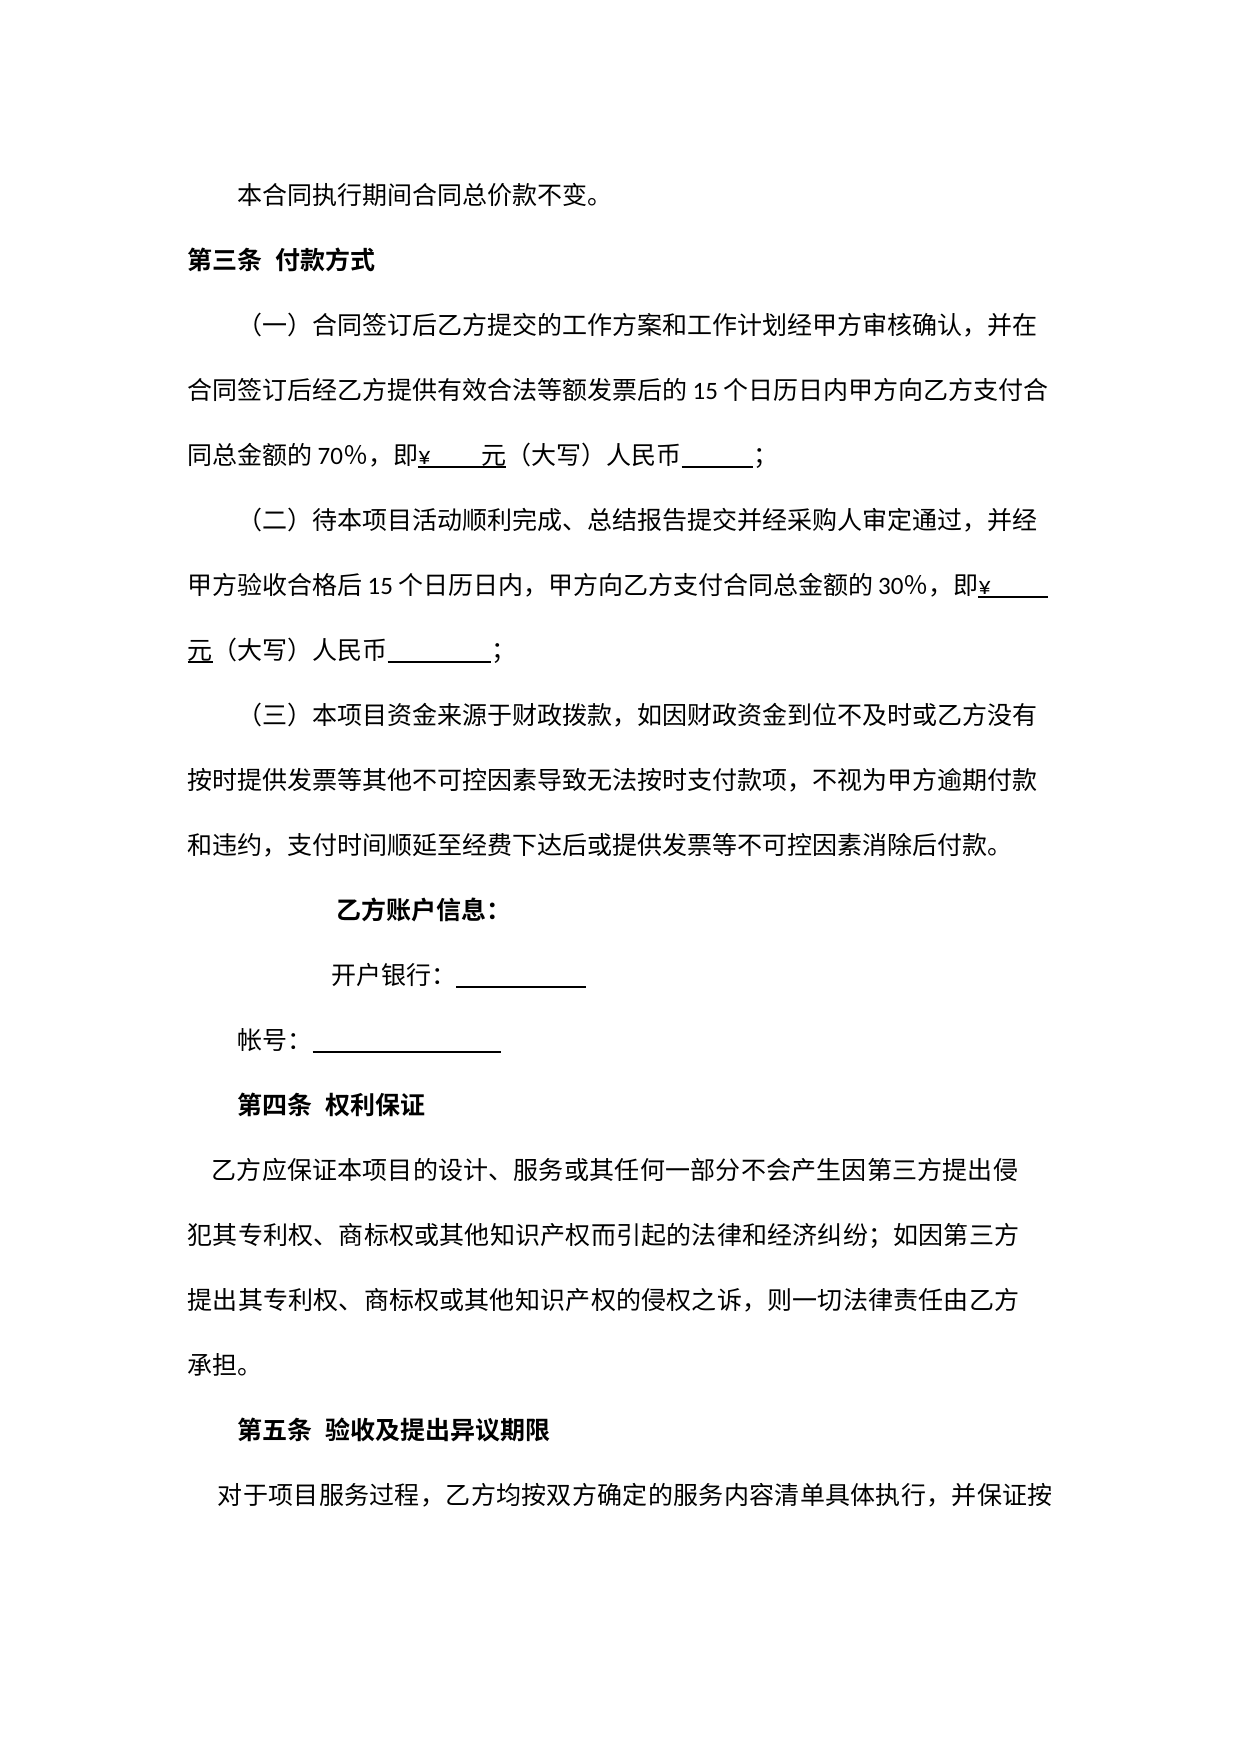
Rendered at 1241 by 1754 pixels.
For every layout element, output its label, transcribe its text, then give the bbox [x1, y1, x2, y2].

text 本合同执行期间合同总价款不变。 [187, 162, 1053, 227]
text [187, 1397, 1053, 1527]
text 第四条 权利保证 乙方应保证本项目的设计、服务或其任何一部分不会产生因第三方提出侵犯其专利权、商标权或其他知识产权而引起的法律和经济纠纷；如因第三方提出其专利权、商标权或其他知识产权的侵权之诉，则一切法律责任由乙方承担。 [187, 1072, 1020, 1397]
text 第三条 付款方式 [187, 227, 1053, 292]
text 帐号： [187, 1007, 1053, 1072]
text 乙方账户信息： [319, 877, 1053, 942]
text （三）本项目资金来源于财政拨款，如因财政资金到位不及时或乙方没有按时提供发票等其他不可控因素导致无法按时支付款项，不视为甲方逾期付款和违约，支付时间顺延至经费下达后或提供发票等不可控因素消除后付款。 [187, 682, 1053, 877]
text （二）待本项目活动顺利完成、总结报告提交并经采购人审定通过，并经甲方验收合格后15个日历日内，甲方向乙方支付合同总金额的30％，即¥ 元（大写）人民币 ； [187, 487, 1053, 682]
text （一）合同签订后乙方提交的工作方案和工作计划经甲方审核确认，并在合同签订后经乙方提供有效合法等额发票后的15个日历日内甲方向乙方支付合同总金额的70％，即¥ 元（大写）人民币 ； [187, 292, 1053, 487]
text 开户银行： [331, 942, 1053, 1007]
